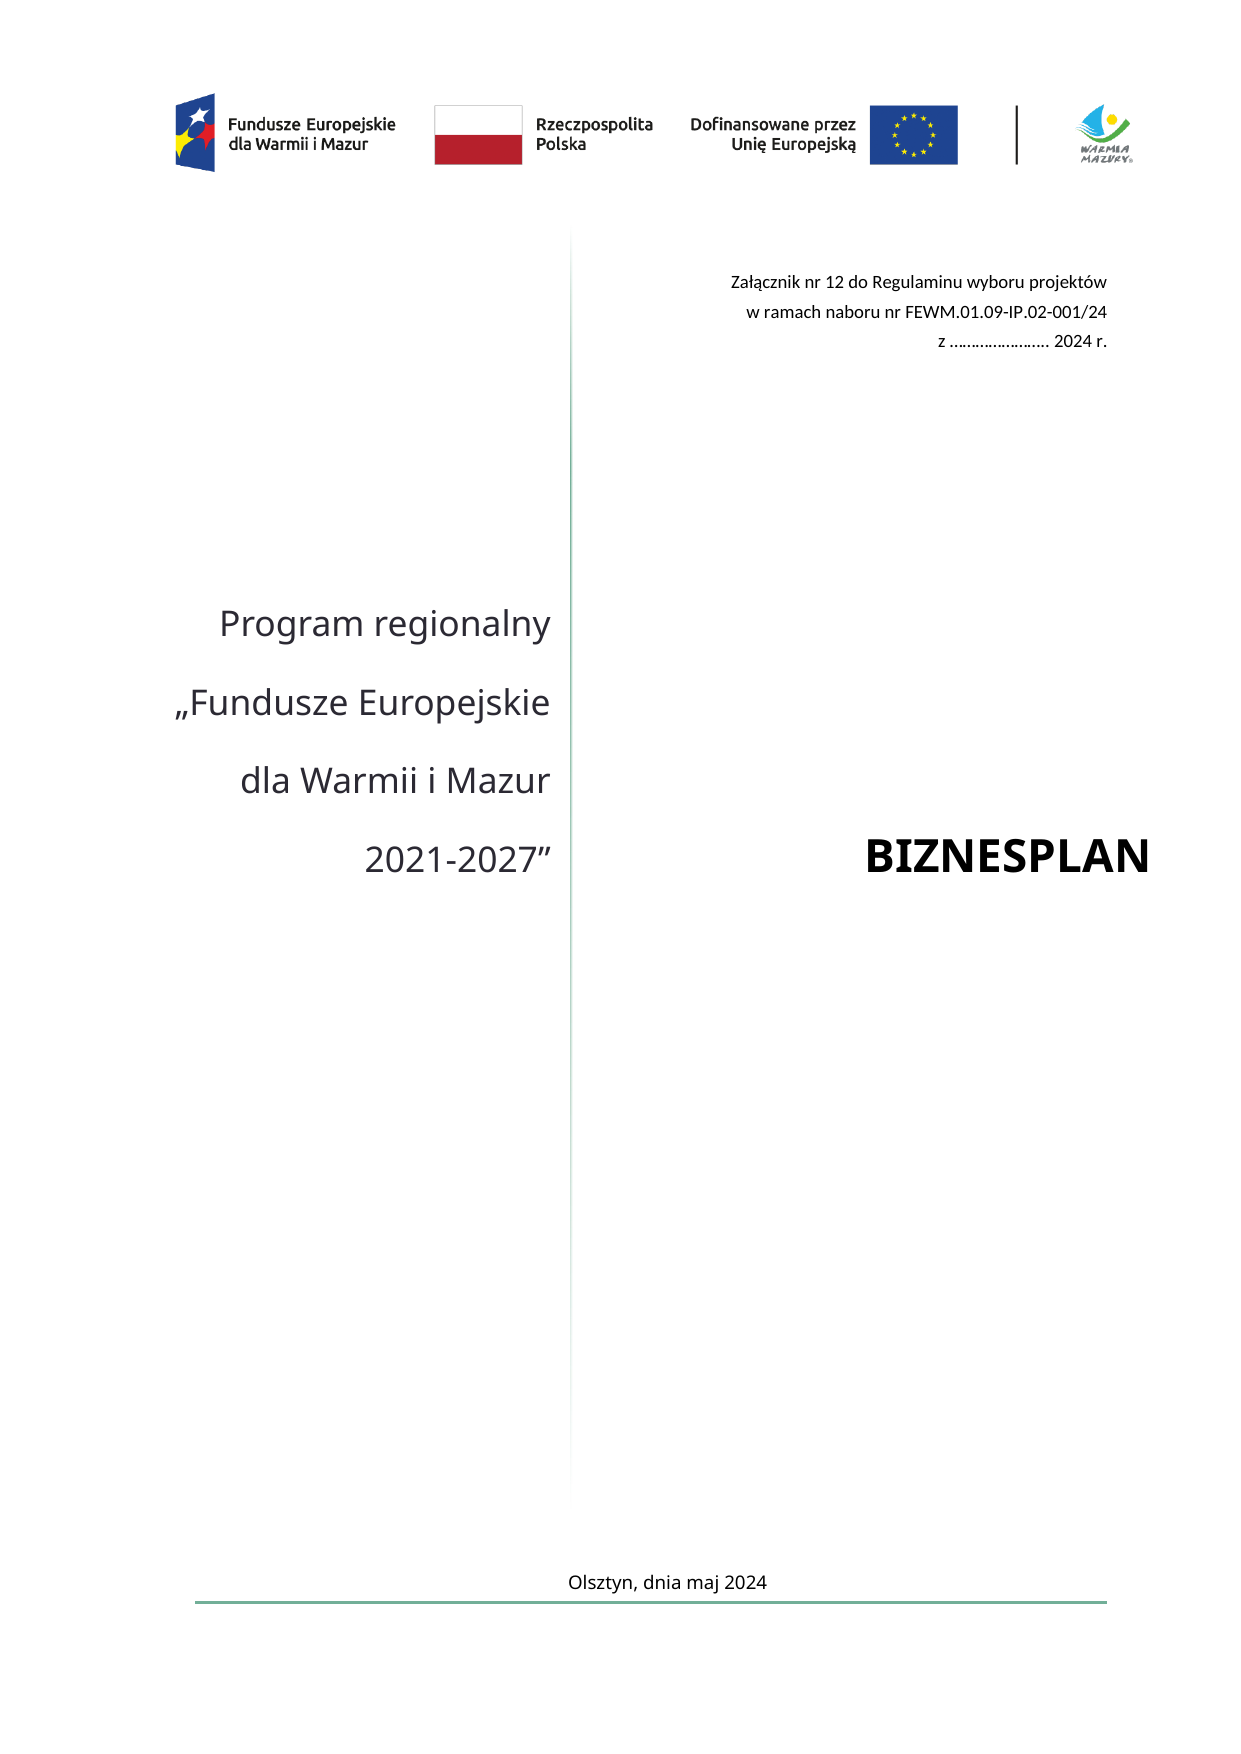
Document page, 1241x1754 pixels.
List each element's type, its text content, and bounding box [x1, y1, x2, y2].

text Załącznik nr 12 do Regulaminu wyboru projektów [195, 242, 1107, 293]
text z ………………….. 2024 r. [195, 329, 1107, 352]
picture [167, 85, 1141, 177]
text w ramach naboru nr FEWM.01.09-IP.02-001/24 [195, 300, 1107, 323]
